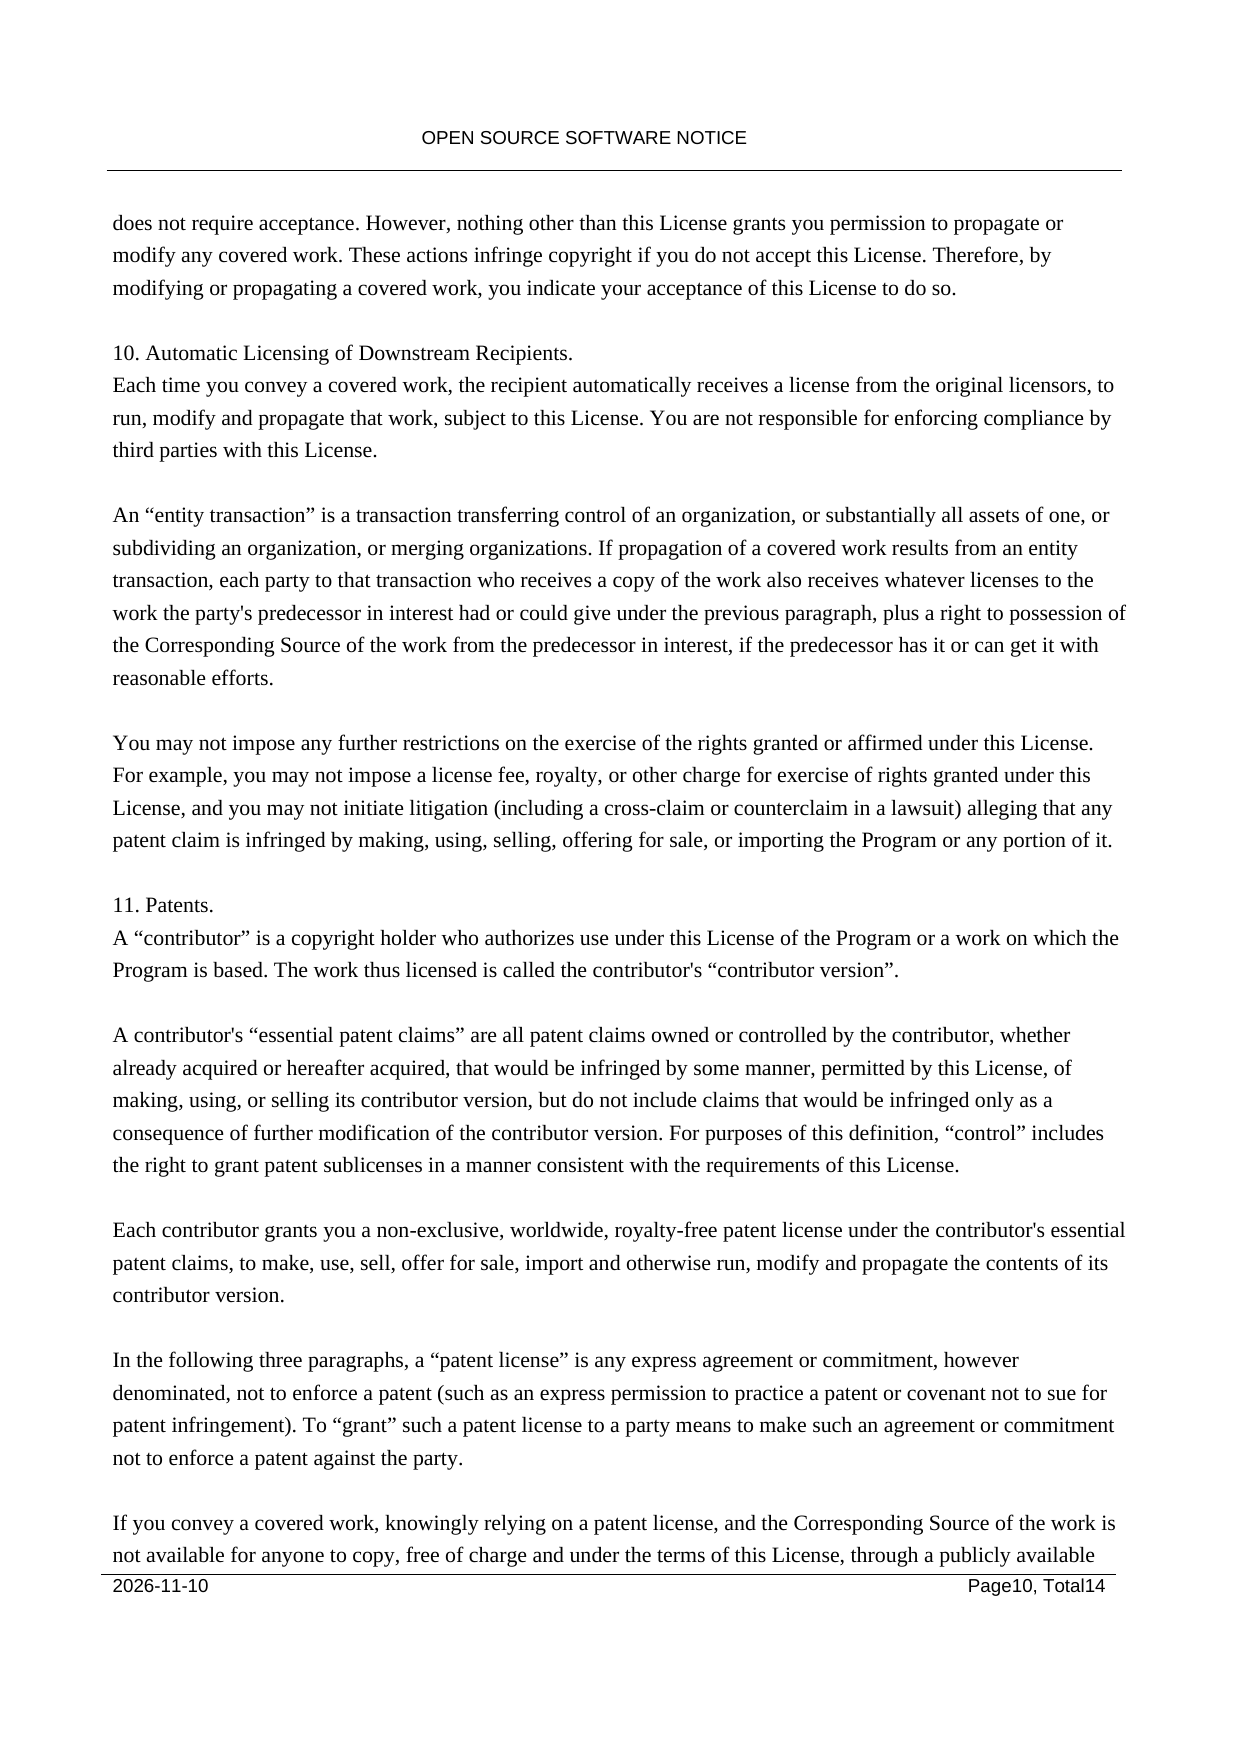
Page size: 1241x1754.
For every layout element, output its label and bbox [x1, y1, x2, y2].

text [112, 206, 1128, 1571]
